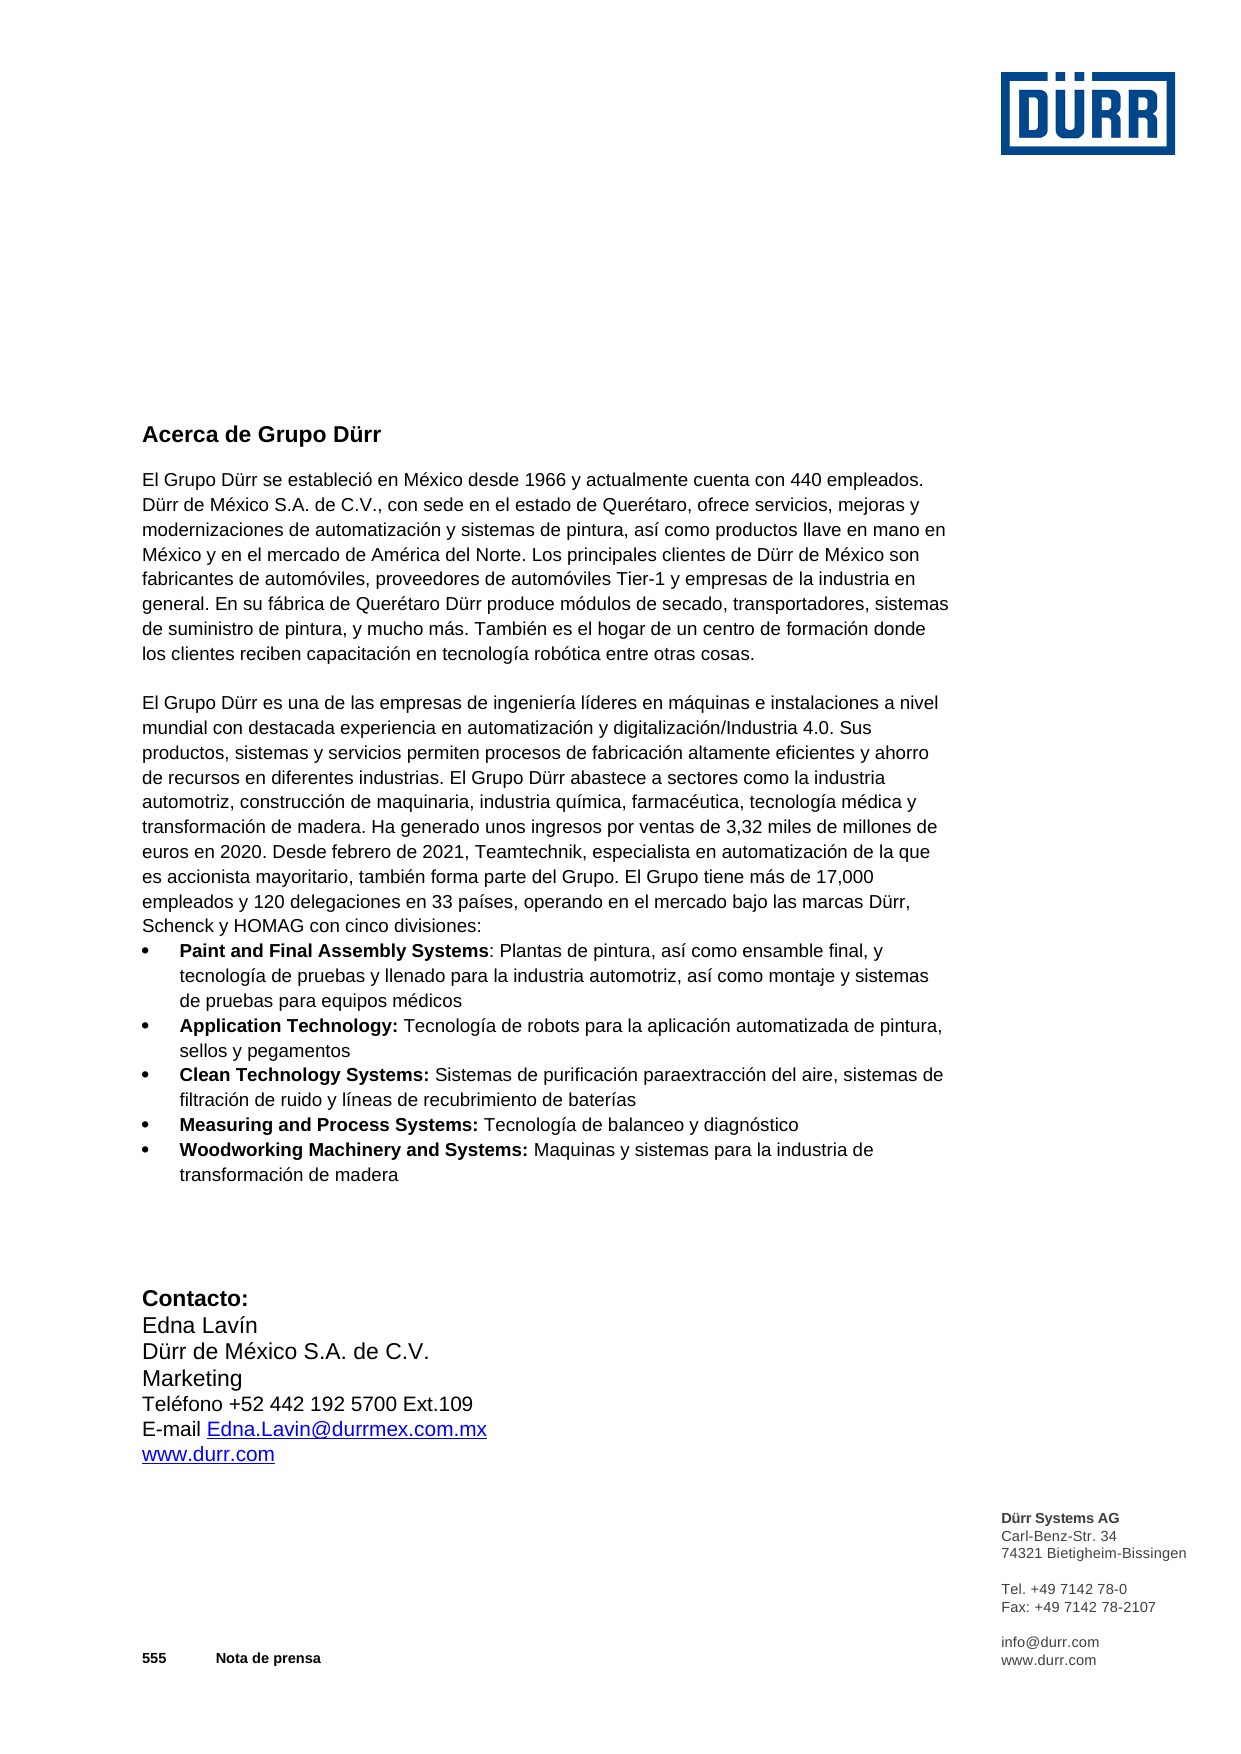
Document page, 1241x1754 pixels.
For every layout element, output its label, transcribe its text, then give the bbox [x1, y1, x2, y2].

text Contacto: [142, 1285, 948, 1312]
text Edna Lavín Dürr de México S.A. de C.V. Marketing [142, 1312, 951, 1391]
list Paint and Final Assembly Systems: Plantas de pintura, así como ensamble final, y tecnología de pruebas y llenado para la industria automotriz, así como montaje y sistemas de pruebas para equipos médicos [142, 940, 951, 1011]
list Measuring and Process Systems: Tecnología de balanceo y diagnóstico [142, 1114, 951, 1136]
list Application Technology: Tecnología de robots para la aplicación automatizada de pintura, sellos y pegamentos [142, 1014, 951, 1061]
text El Grupo Dürr es una de las empresas de ingeniería líderes en máquinas e instalaciones a nivel mundial con destacada experiencia en automatización y digitalización/Industria 4.0. Sus productos, sistemas y servicios permiten procesos de fabricación altamente eficientes y ahorro de recursos en diferentes industrias. El Grupo Dürr abastece a sectores como la industria automotriz, construcción de maquinaria, industria química, farmacéutica, tecnología médica y transformación de madera. Ha generado unos ingresos por ventas de 3,32 miles de millones de euros en 2020. Desde febrero de 2021, Teamtechnik, especialista en automatización de la que es accionista mayoritario, también forma parte del Grupo. El Grupo tiene más de 17,000 empleados y 120 delegaciones en 33 países, operando en el mercado bajo las marcas Dürr, Schenck y HOMAG con cinco divisiones: [142, 692, 951, 937]
text Acerca de Grupo Dürr [142, 421, 951, 447]
text Teléfono +52 442 192 5700 Ext.109 E-mail Edna.Lavin@durrmex.com.mx www.durr.com [142, 1391, 951, 1491]
list Clean Technology Systems: Sistemas de purificación paraextracción del aire, sistemas de filtración de ruido y líneas de recubrimiento de baterías [142, 1064, 948, 1111]
text El Grupo Dürr se estableció en México desde 1966 y actualmente cuenta con 440 empleados. Dürr de México S.A. de C.V., con sede en el estado de Querétaro, ofrece servicios, mejoras y modernizaciones de automatización y sistemas de pintura, así como productos llave en mano en México y en el mercado de América del Norte. Los principales clientes de Dürr de México son fabricantes de automóviles, proveedores de automóviles Tier-1 y empresas de la industria en general. En su fábrica de Querétaro Dürr produce módulos de secado, transportadores, sistemas de suministro de pintura, y mucho más. También es el hogar de un centro de formación donde los clientes reciben capacitación en tecnología robótica entre otras cosas. [142, 469, 951, 664]
picture [1001, 72, 1175, 155]
list Woodworking Machinery and Systems: Maquinas y sistemas para la industria de transformación de madera [142, 1139, 948, 1185]
